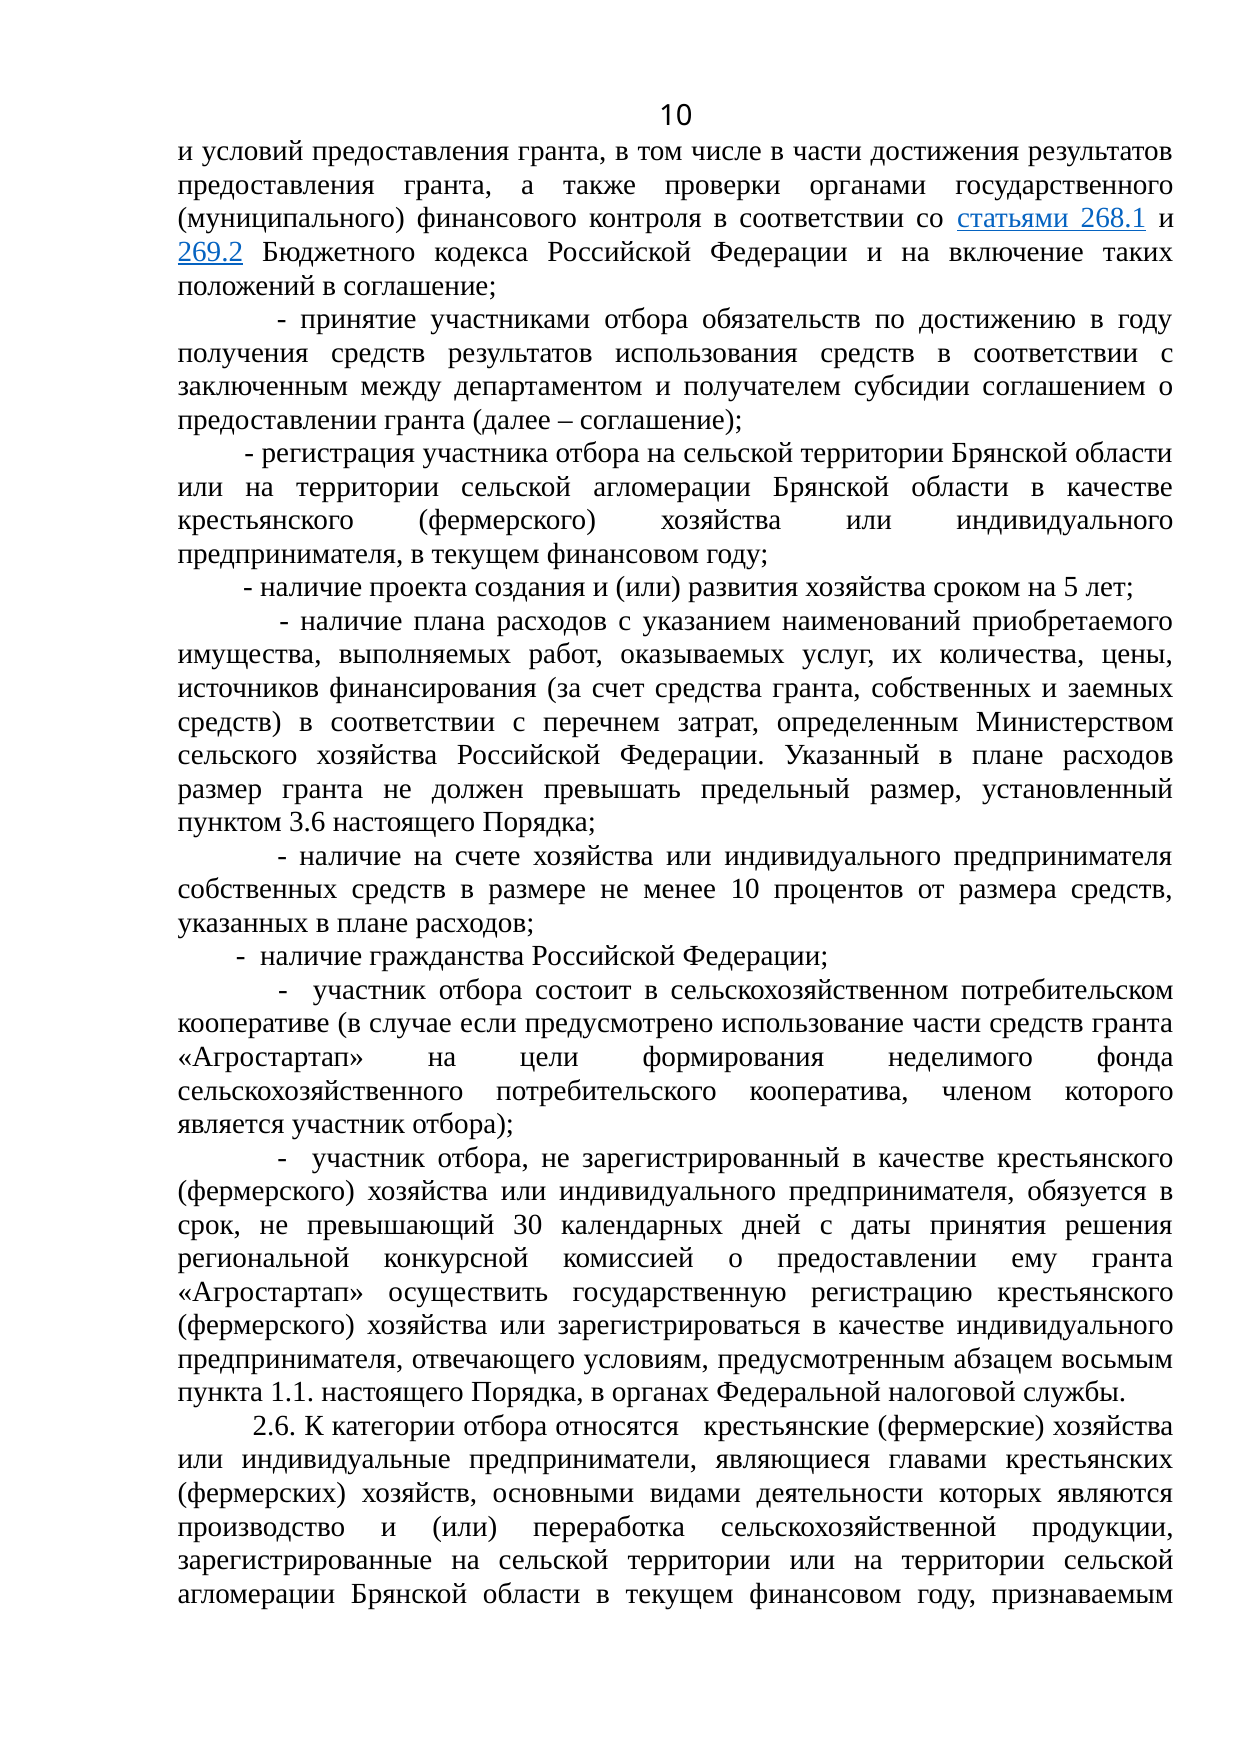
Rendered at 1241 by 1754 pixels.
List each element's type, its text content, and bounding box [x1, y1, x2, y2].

text - регистрация участника отбора на сельской территории Брянской области или на территории сельской агломерации Брянской области в качестве крестьянского (фермерского) хозяйства или индивидуального предпринимателя, в текущем финансовом году; [177, 435, 1174, 569]
text - наличие проекта создания и (или) развития хозяйства сроком на 5 лет; [177, 569, 1174, 603]
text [177, 133, 1174, 301]
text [177, 1408, 1174, 1609]
text - принятие участниками отбора обязательств по достижению в году получения средств результатов использования средств в соответствии с заключенным между департаментом и получателем субсидии соглашением о предоставлении гранта (далее – соглашение); [177, 301, 1174, 435]
text - участник отбора, не зарегистрированный в качестве крестьянского (фермерского) хозяйства или индивидуального предпринимателя, обязуется в срок, не превышающий 30 календарных дней с даты принятия решения региональной конкурсной комиссией о предоставлении ему гранта «Агростартап» осуществить государственную регистрацию крестьянского (фермерского) хозяйства или зарегистрироваться в качестве индивидуального предпринимателя, отвечающего условиям, предусмотренным абзацем восьмым пункта 1.1. настоящего Порядка, в органах Федеральной налоговой службы. [177, 1140, 1174, 1408]
text - наличие гражданства Российской Федерации; [177, 938, 1174, 972]
text - наличие на счете хозяйства или индивидуального предпринимателя собственных средств в размере не менее 10 процентов от размера средств, указанных в плане расходов; [177, 838, 1174, 938]
text - участник отбора состоит в сельскохозяйственном потребительском кооперативе (в случае если предусмотрено использование части средств гранта «Агростартап» на цели формирования неделимого фонда сельскохозяйственного потребительского кооператива, членом которого является участник отбора); [177, 972, 1174, 1140]
text - наличие плана расходов с указанием наименований приобретаемого имущества, выполняемых работ, оказываемых услуг, их количества, цены, источников финансирования (за счет средства гранта, собственных и заемных средств) в соответствии с перечнем затрат, определенным Министерством сельского хозяйства Российской Федерации. Указанный в плане расходов размер гранта не должен превышать предельный размер, установленный пунктом 3.6 настоящего Порядка; [177, 603, 1174, 838]
